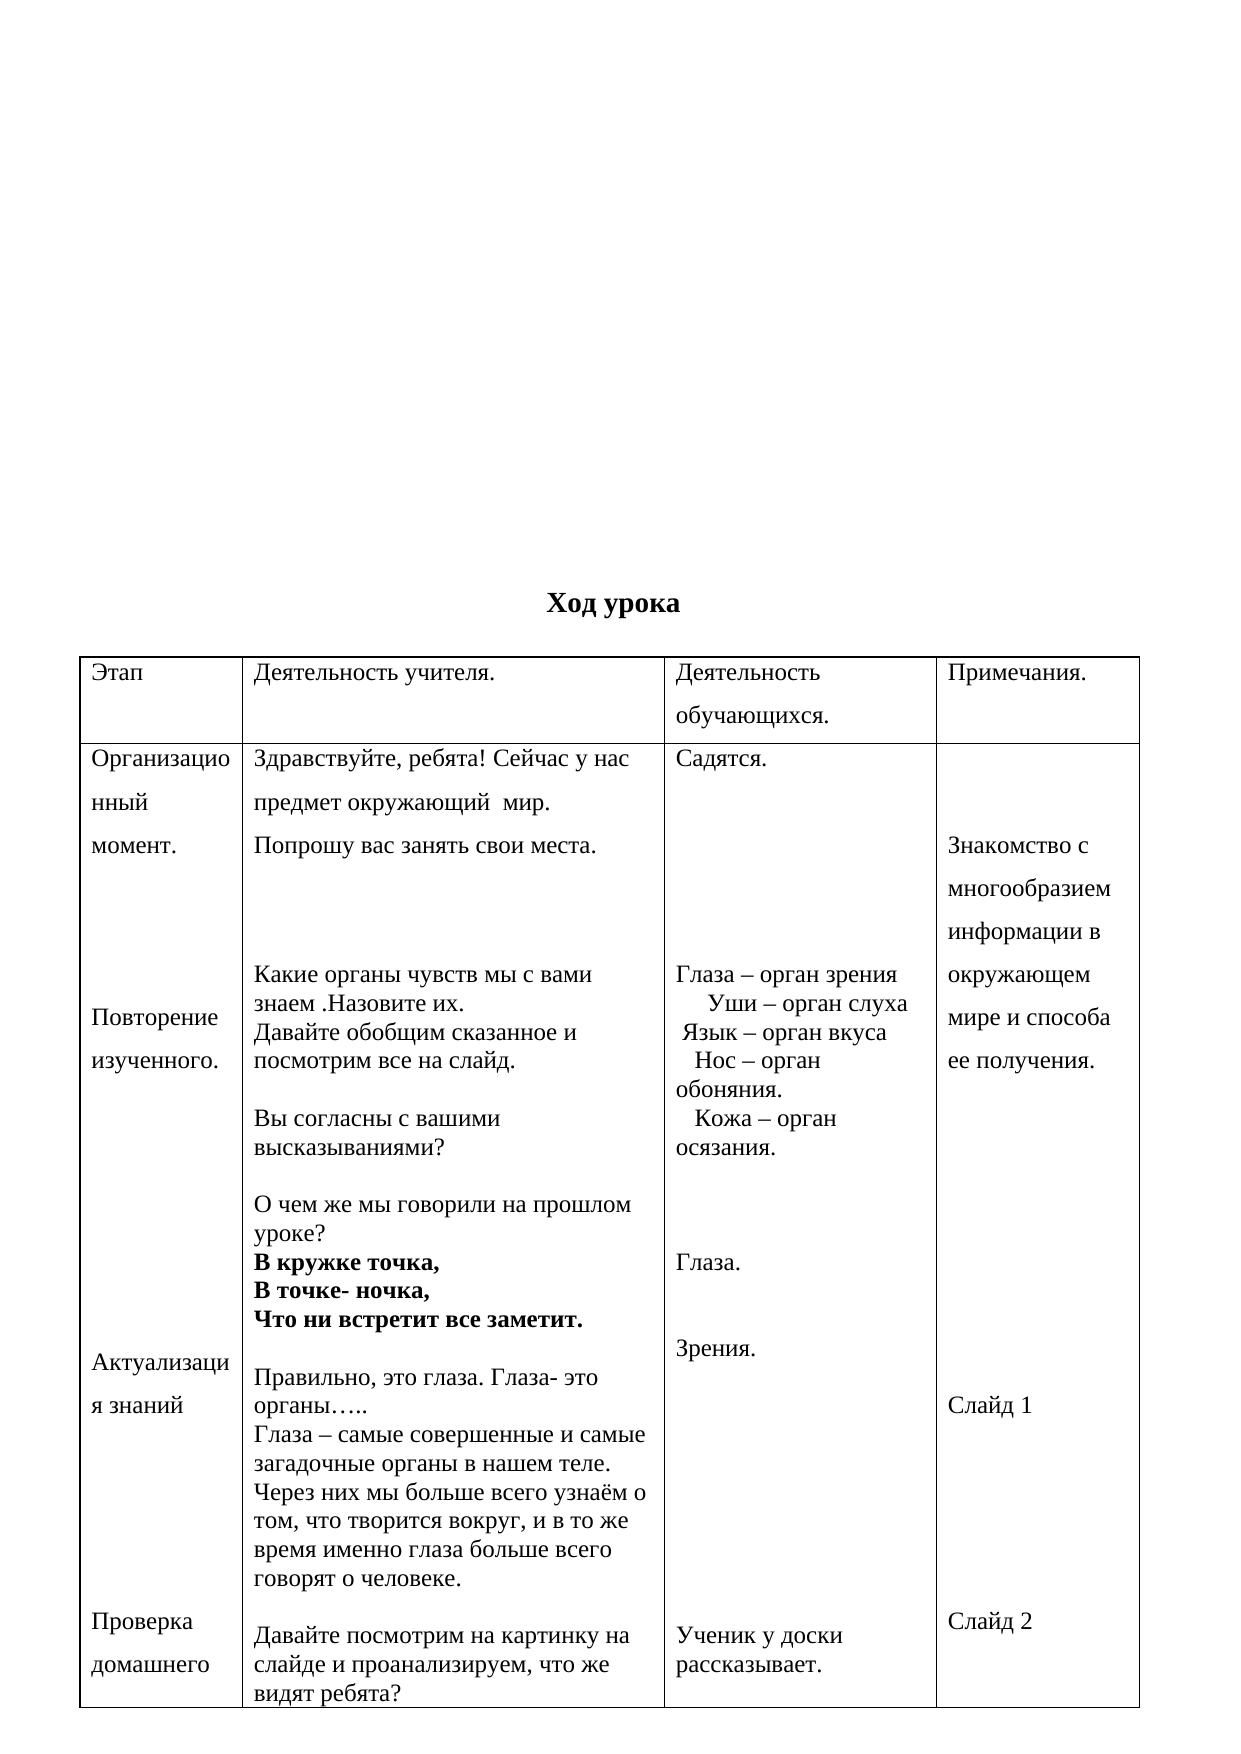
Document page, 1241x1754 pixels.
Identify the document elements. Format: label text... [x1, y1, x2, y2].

table_header Примечания. [937, 658, 1139, 742]
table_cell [243, 744, 664, 1707]
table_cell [937, 744, 1139, 1707]
text Ход урока [472, 585, 1152, 619]
table_header Деятельность учителя. [243, 658, 664, 742]
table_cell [81, 744, 242, 1707]
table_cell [665, 744, 936, 1707]
table_header Этап [81, 658, 242, 742]
table_header Деятельность обучающихся. [665, 658, 936, 742]
